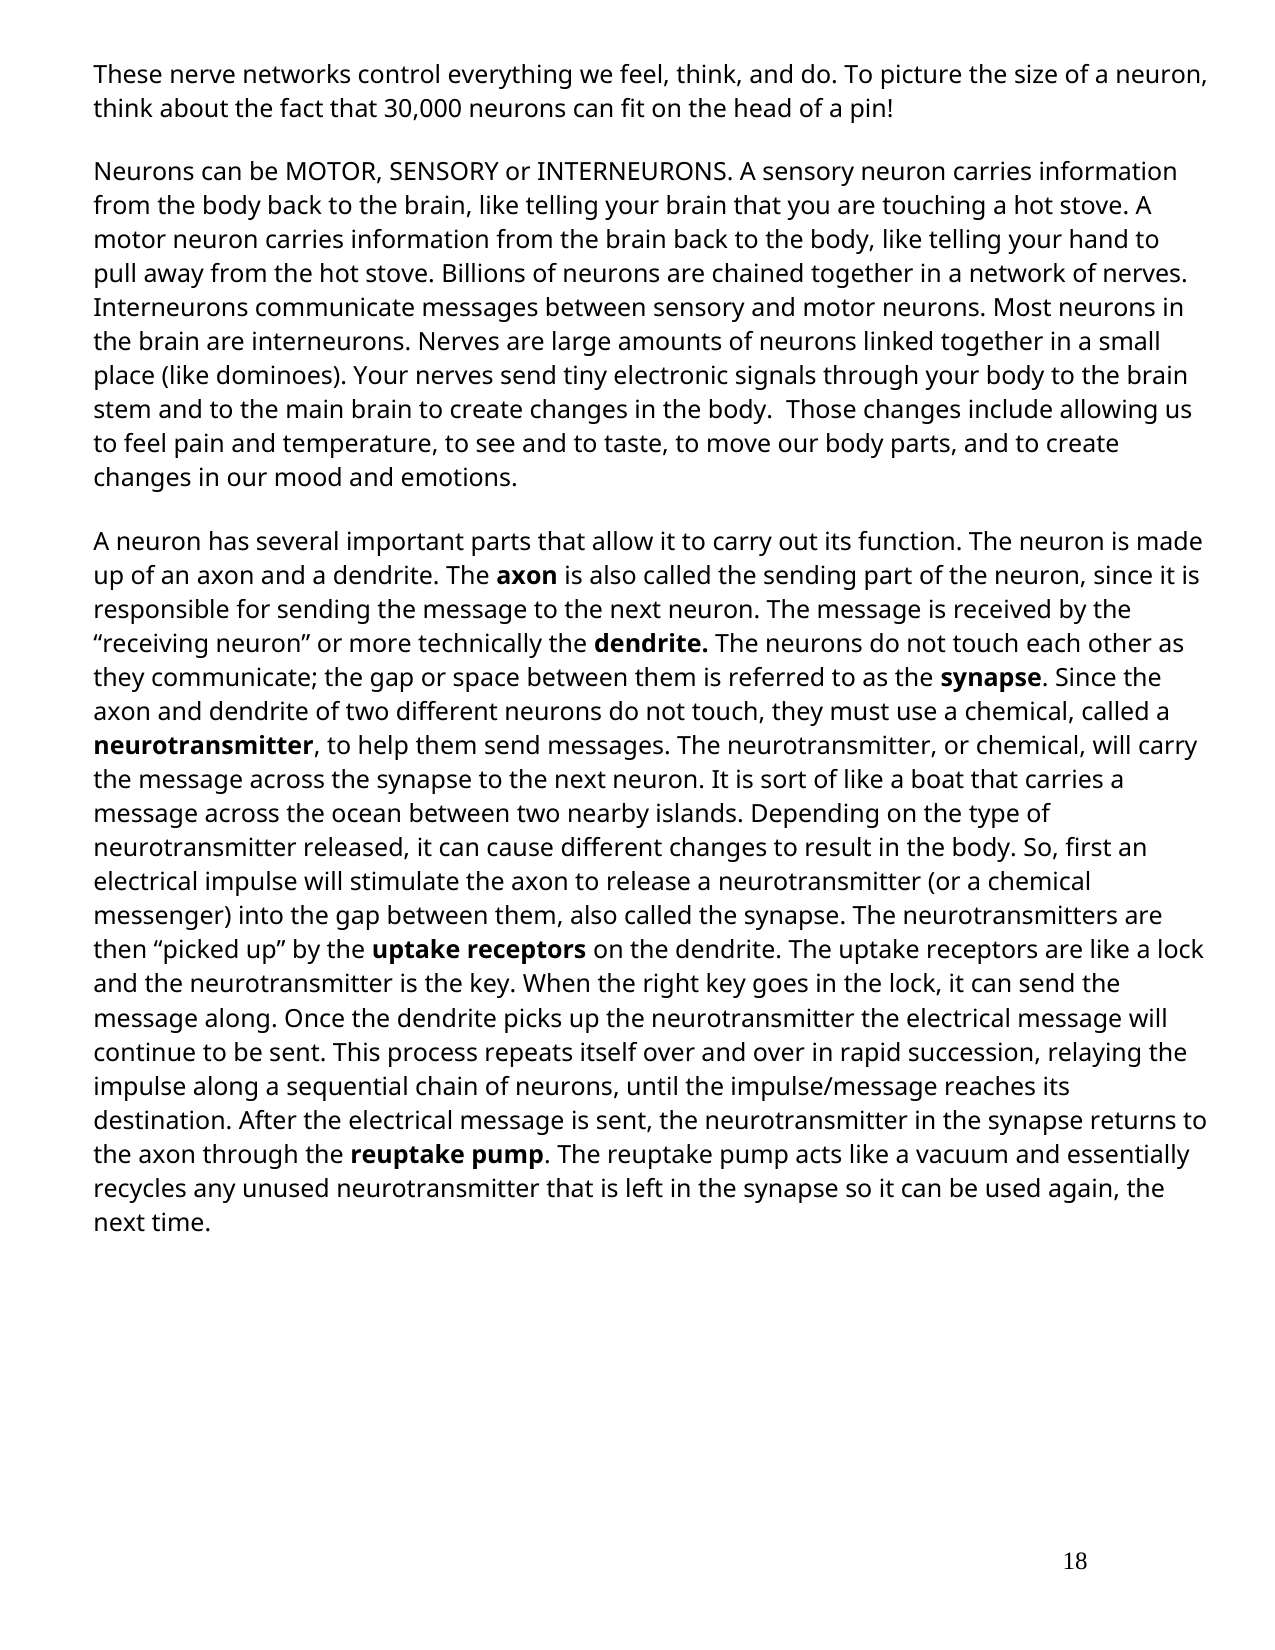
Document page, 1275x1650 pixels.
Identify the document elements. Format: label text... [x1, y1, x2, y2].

text Neurons can be MOTOR, SENSORY or INTERNEURONS. A sensory neuron carries information from the body back to the brain, like telling your brain that you are touching a hot stove. A motor neuron carries information from the brain back to the body, like telling your hand to pull away from the hot stove. Billions of neurons are chained together in a network of nerves. Interneurons communicate messages between sensory and motor neurons. Most neurons in the brain are interneurons. Nerves are large amounts of neurons linked together in a small place (like dominoes). Your nerves send tiny electronic signals through your body to the brain stem and to the main brain to create changes in the body. Those changes include allowing us to feel pain and temperature, to see and to taste, to move our body parts, and to create changes in our mood and emotions. [93, 153, 1209, 494]
text A neuron has several important parts that allow it to carry out its function. The neuron is made up of an axon and a dendrite. The axon is also called the sending part of the neuron, since it is responsible for sending the message to the next neuron. The message is received by the “receiving neuron” or more technically the dendrite. The neurons do not touch each other as they communicate; the gap or space between them is referred to as the synapse. Since the axon and dendrite of two different neurons do not touch, they must use a chemical, called a neurotransmitter, to help them send messages. The neurotransmitter, or chemical, will carry the message across the synapse to the next neuron. It is sort of like a boat that carries a message across the ocean between two nearby islands. Depending on the type of neurotransmitter released, it can cause different changes to result in the body. So, first an electrical impulse will stimulate the axon to release a neurotransmitter (or a chemical messenger) into the gap between them, also called the synapse. The neurotransmitters are then “picked up” by the uptake receptors on the dendrite. The uptake receptors are like a lock and the neurotransmitter is the key. When the right key goes in the lock, it can send the message along. Once the dendrite picks up the neurotransmitter the electrical message will continue to be sent. This process repeats itself over and over in rapid succession, relaying the impulse along a sequential chain of neurons, until the impulse/message reaches its destination. After the electrical message is sent, the neurotransmitter in the synapse returns to the axon through the reuptake pump. The reuptake pump acts like a vacuum and essentially recycles any unused neurotransmitter that is left in the synapse so it can be used again, the next time. [93, 523, 1209, 1239]
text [93, 56, 1209, 124]
